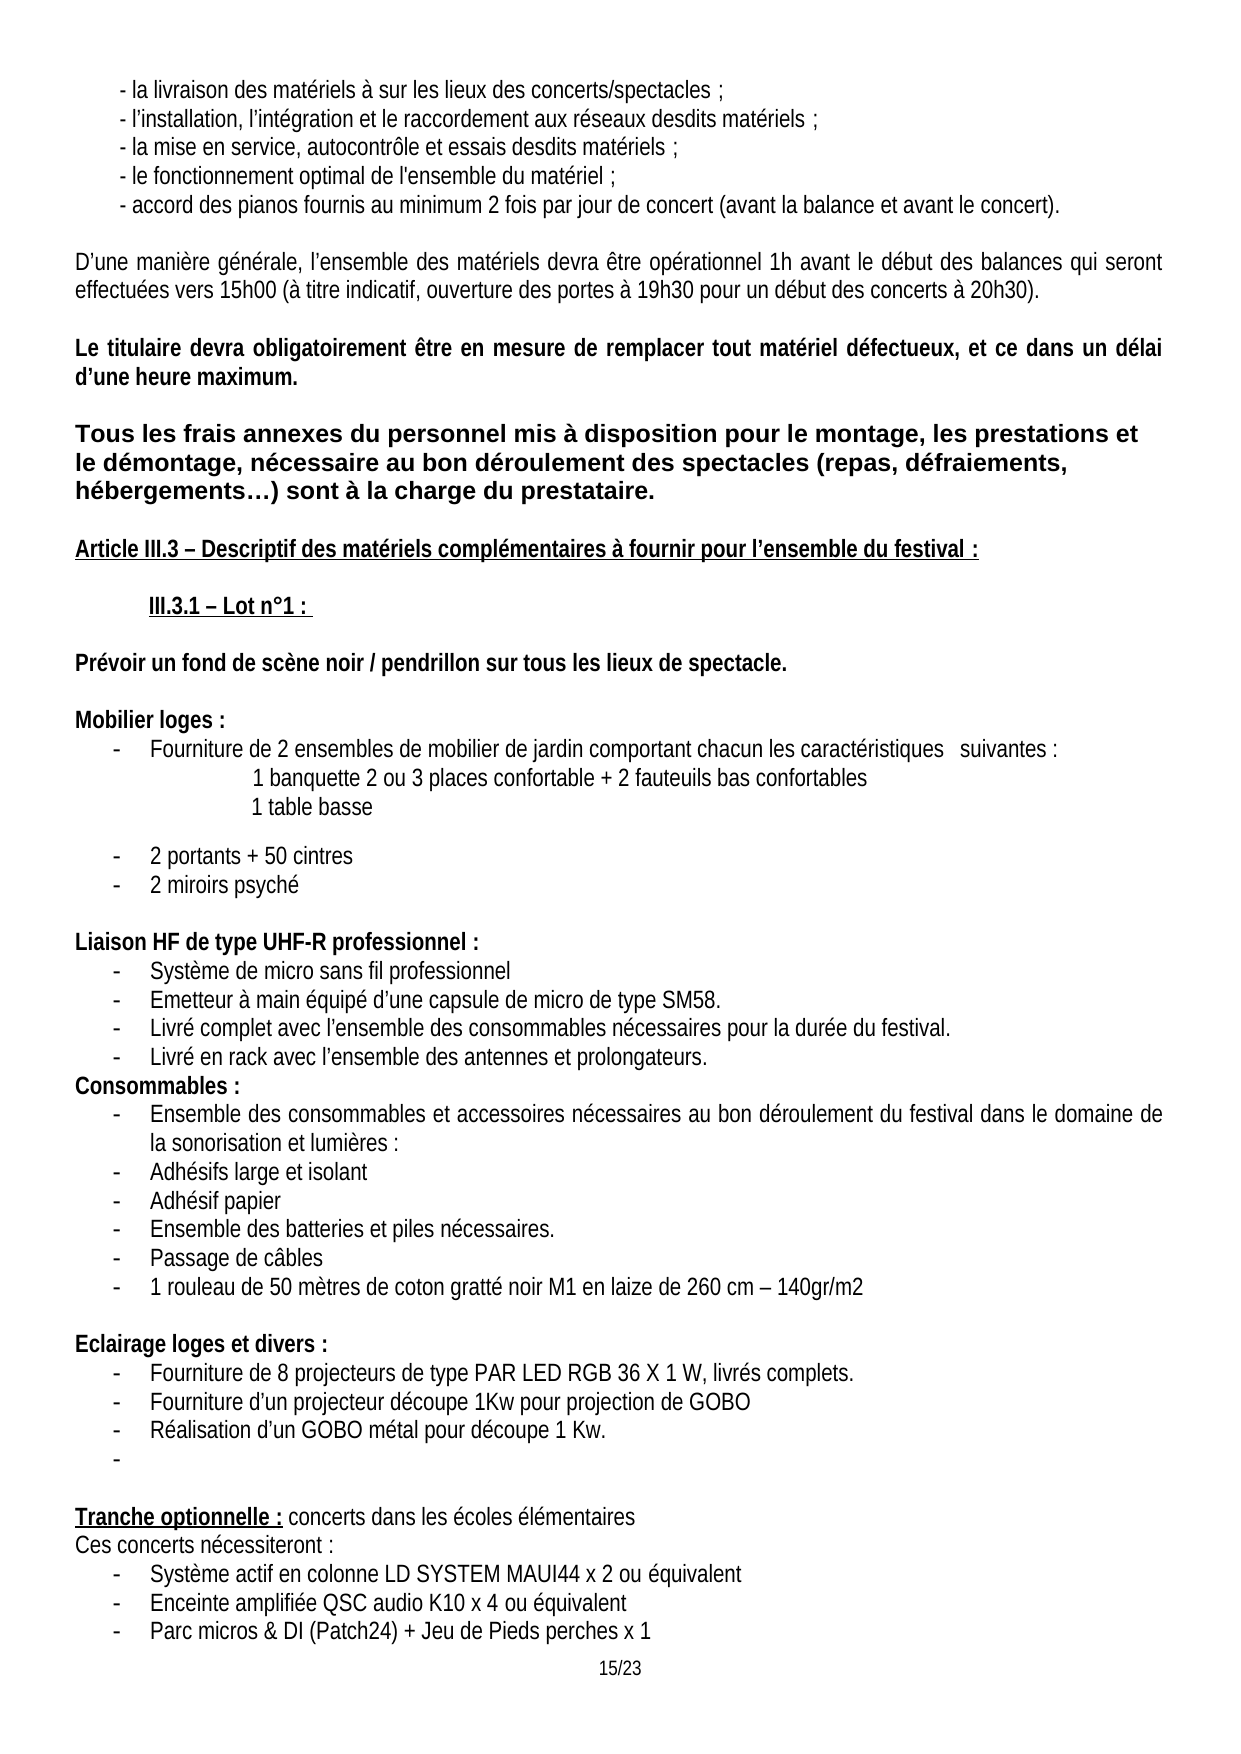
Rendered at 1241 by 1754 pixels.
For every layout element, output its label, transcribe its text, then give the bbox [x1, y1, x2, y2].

text D’une manière générale, l’ensemble des matériels devra être opérationnel 1h avant le début des balances qui seront effectuées vers 15h00 (à titre indicatif, ouverture des portes à 19h30 pour un début des concerts à 20h30). [75, 247, 1165, 304]
text Eclairage loges et divers : [75, 1329, 1165, 1358]
list Livré en rack avec l’ensemble des antennes et prolongateurs. [112, 1042, 1165, 1071]
list Enceinte amplifiée QSC audio K10 x 4 ou équivalent [112, 1588, 1165, 1616]
list Emetteur à main équipé d’une capsule de micro de type SM58. [112, 984, 1165, 1013]
list Ensemble des consommables et accessoires nécessaires au bon déroulement du festival dans le domaine de la sonorisation et lumières : [112, 1099, 1165, 1157]
text - accord des pianos fournis au minimum 2 fois par jour de concert (avant la balance et avant le concert). [119, 189, 1165, 218]
list Passage de câbles [112, 1243, 1165, 1272]
text Liaison HF de type UHF-R professionnel : [75, 927, 1165, 956]
list Système actif en colonne LD SYSTEM MAUI44 x 2 ou équivalent [112, 1559, 1165, 1588]
text 1 table basse [75, 792, 1165, 820]
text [119, 161, 1165, 189]
text III.3.1 – Lot n°1 : [75, 591, 1165, 619]
text - la livraison des matériels à sur les lieux des concerts/spectacles ; [119, 75, 1165, 104]
list Système de micro sans fil professionnel [112, 956, 1165, 984]
text Le titulaire devra obligatoirement être en mesure de remplacer tout matériel défectueux, et ce dans un délai d’une heure maximum. [75, 333, 1165, 390]
list Ensemble des batteries et piles nécessaires. [112, 1214, 1165, 1243]
text Article III.3 – Descriptif des matériels complémentaires à fournir pour l’ensemble du festival : [75, 534, 1165, 562]
list Fourniture d’un projecteur découpe 1Kw pour projection de GOBO [112, 1387, 1165, 1415]
list Fourniture de 8 projecteurs de type PAR LED RGB 36 X 1 W, livrés complets. [112, 1358, 1165, 1387]
list Fourniture de 2 ensembles de mobilier de jardin comportant chacun les caractéristiques suivantes : [112, 734, 1165, 763]
text Consommables : [75, 1071, 1165, 1099]
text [119, 132, 1165, 161]
text Prévoir un fond de scène noir / pendrillon sur tous les lieux de spectacle. [75, 648, 1165, 677]
list Réalisation d’un GOBO métal pour découpe 1 Kw. [112, 1415, 1165, 1444]
list Adhésifs large et isolant [112, 1157, 1165, 1186]
list Adhésif papier [112, 1186, 1165, 1214]
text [119, 104, 1165, 132]
text Mobilier loges : [75, 706, 1165, 734]
text 1 banquette 2 ou 3 places confortable + 2 fauteuils bas confortables [164, 763, 1165, 792]
list Parc micros & DI (Patch24) + Jeu de Pieds perches x 1 [112, 1616, 1165, 1645]
list 2 miroirs psyché [112, 870, 1165, 898]
text Tranche optionnelle : concerts dans les écoles élémentaires [75, 1502, 1165, 1530]
text Ces concerts nécessiteront : [75, 1530, 1165, 1559]
list Livré complet avec l’ensemble des consommables nécessaires pour la durée du festival. [112, 1013, 1165, 1042]
list 2 portants + 50 cintres [112, 841, 1165, 870]
list 1 rouleau de 50 mètres de coton gratté noir M1 en laize de 260 cm – 140gr/m2 [112, 1272, 1165, 1301]
